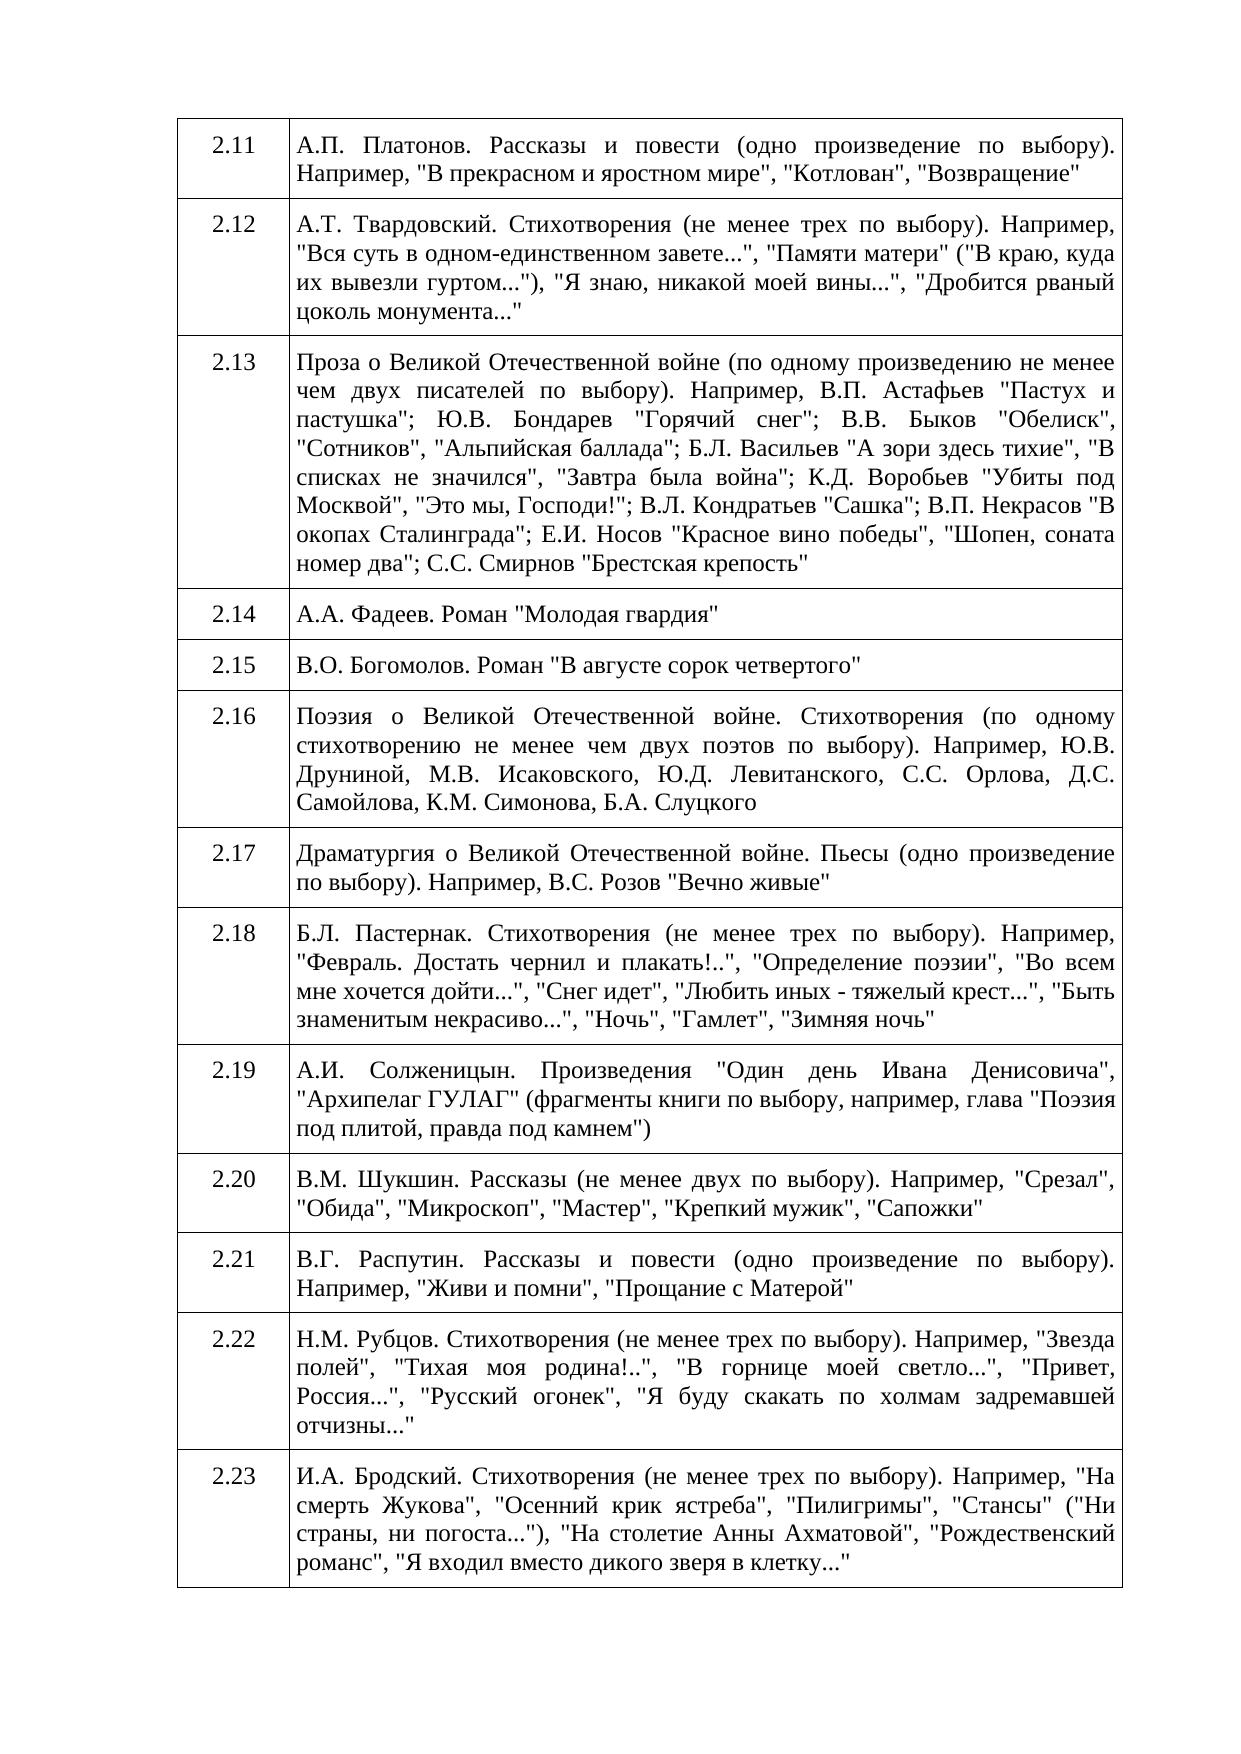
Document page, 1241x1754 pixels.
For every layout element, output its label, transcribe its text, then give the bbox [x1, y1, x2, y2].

table_cell А.И. Солженицын. Произведения "Один день Ивана Денисовича", "Архипелаг ГУЛАГ" (фрагменты книги по выбору, например, глава "Поэзия под плитой, правда под камнем") [290, 1045, 1122, 1152]
table_cell Поэзия о Великой Отечественной войне. Стихотворения (по одному стихотворению не менее чем двух поэтов по выбору). Например, Ю.В. Друниной, М.В. Исаковского, Ю.Д. Левитанского, С.С. Орлова, Д.С. Самойлова, К.М. Симонова, Б.А. Слуцкого [290, 691, 1122, 827]
table_cell Н.М. Рубцов. Стихотворения (не менее трех по выбору). Например, "Звезда полей", "Тихая моя родина!..", "В горнице моей светло...", "Привет, Россия...", "Русский огонек", "Я буду скакать по холмам задремавшей отчизны..." [290, 1313, 1122, 1449]
table_cell В.Г. Распутин. Рассказы и повести (одно произведение по выбору). Например, "Живи и помни", "Прощание с Матерой" [290, 1233, 1122, 1312]
table_cell А.П. Платонов. Рассказы и повести (одно произведение по выбору). Например, "В прекрасном и яростном мире", "Котлован", "Возвращение" [290, 119, 1122, 198]
table_cell А.А. Фадеев. Роман "Молодая гвардия" [290, 589, 1122, 638]
table_cell 2.13 [178, 336, 289, 587]
table_cell 2.11 [178, 119, 289, 198]
table_cell Драматургия о Великой Отечественной войне. Пьесы (одно произведение по выбору). Например, В.С. Розов "Вечно живые" [290, 828, 1122, 907]
table_cell 2.22 [178, 1313, 289, 1449]
table_cell 2.15 [178, 640, 289, 689]
table_cell Проза о Великой Отечественной войне (по одному произведению не менее чем двух писателей по выбору). Например, В.П. Астафьев "Пастух и пастушка"; Ю.В. Бондарев "Горячий снег"; В.В. Быков "Обелиск", "Сотников", "Альпийская баллада"; Б.Л. Васильев "А зори здесь тихие", "В списках не значился", "Завтра была война"; К.Д. Воробьев "Убиты под Москвой", "Это мы, Господи!"; В.Л. Кондратьев "Сашка"; В.П. Некрасов "В окопах Сталинграда"; Е.И. Носов "Красное вино победы", "Шопен, соната номер два"; С.С. Смирнов "Брестская крепость" [290, 336, 1122, 587]
table_cell И.А. Бродский. Стихотворения (не менее трех по выбору). Например, "На смерть Жукова", "Осенний крик ястреба", "Пилигримы", "Стансы" ("Ни страны, ни погоста..."), "На столетие Анны Ахматовой", "Рождественский романс", "Я входил вместо дикого зверя в клетку..." [290, 1450, 1122, 1587]
table_cell 2.23 [178, 1450, 289, 1587]
table_cell 2.17 [178, 828, 289, 907]
table_cell 2.12 [178, 199, 289, 335]
table_cell 2.21 [178, 1233, 289, 1312]
table_cell А.Т. Твардовский. Стихотворения (не менее трех по выбору). Например, "Вся суть в одном-единственном завете...", "Памяти матери" ("В краю, куда их вывезли гуртом..."), "Я знаю, никакой моей вины...", "Дробится рваный цоколь монумента..." [290, 199, 1122, 335]
table_cell Б.Л. Пастернак. Стихотворения (не менее трех по выбору). Например, "Февраль. Достать чернил и плакать!..", "Определение поэзии", "Во всем мне хочется дойти...", "Снег идет", "Любить иных - тяжелый крест...", "Быть знаменитым некрасиво...", "Ночь", "Гамлет", "Зимняя ночь" [290, 908, 1122, 1044]
table_cell 2.16 [178, 691, 289, 827]
table_cell 2.19 [178, 1045, 289, 1152]
table_cell В.О. Богомолов. Роман "В августе сорок четвертого" [290, 640, 1122, 689]
table_cell 2.20 [178, 1154, 289, 1232]
table_cell 2.14 [178, 589, 289, 638]
table_cell 2.18 [178, 908, 289, 1044]
table_cell В.М. Шукшин. Рассказы (не менее двух по выбору). Например, "Срезал", "Обида", "Микроскоп", "Мастер", "Крепкий мужик", "Сапожки" [290, 1154, 1122, 1232]
